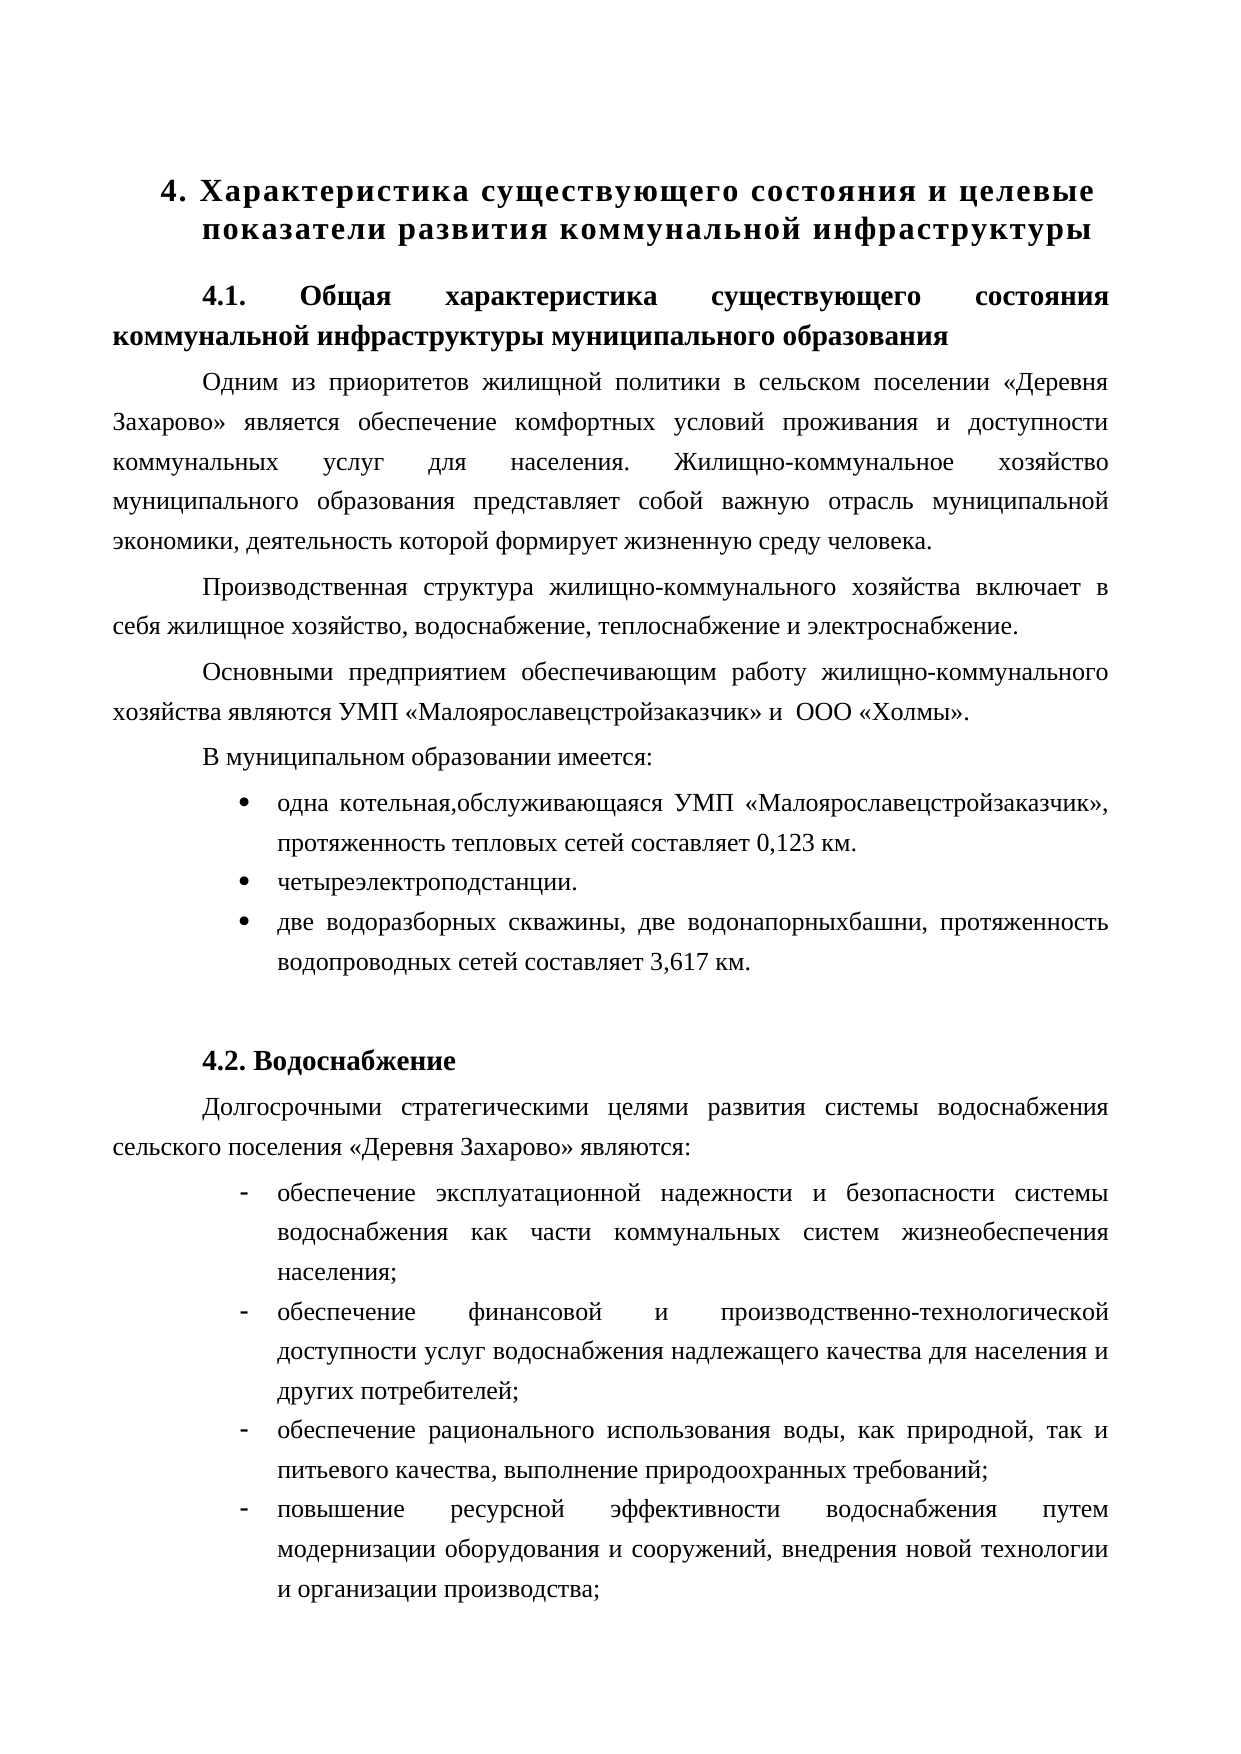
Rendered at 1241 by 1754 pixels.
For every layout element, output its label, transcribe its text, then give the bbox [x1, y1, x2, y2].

list две водоразборных скважины, две водонапорныхбашни, протяженность водопроводных сетей составляет 3,617 км. [239, 899, 1109, 978]
text 4.2. Водоснабжение [112, 1038, 1109, 1078]
text В муниципальном образовании имеется: [112, 734, 1109, 774]
list одна котельная,обслуживающаяся УМП «Малоярославецстройзаказчик», протяженность тепловых сетей составляет 0,123 км. [239, 780, 1109, 859]
text Долгосрочными стратегическими целями развития системы водоснабжения сельского поселения «Деревня Захарово» являются: [112, 1084, 1109, 1163]
list четыреэлектроподстанции. [239, 859, 1109, 899]
list обеспечение финансовой и производственно-технологической доступности услуг водоснабжения надлежащего качества для населения и других потребителей; [239, 1288, 1109, 1407]
text 4.1. Общая характеристика существующего состояния коммунальной инфраструктуры муниципального образования [112, 274, 1109, 353]
list Характеристика существующего состояния и целевые показатели развития коммунальной инфраструктуры [148, 171, 1107, 247]
list обеспечение эксплуатационной надежности и безопасности системы водоснабжения как части коммунальных систем жизнеобеспечения населения; [239, 1169, 1109, 1288]
text Производственная структура жилищно-коммунального хозяйства включает в себя жилищное хозяйство, водоснабжение, теплоснабжение и электроснабжение. [112, 563, 1109, 642]
list обеспечение рационального использования воды, как природной, так и питьевого качества, выполнение природоохранных требований; [239, 1407, 1109, 1486]
text Основными предприятием обеспечивающим работу жилищно-коммунального хозяйства являются УМП «Малоярославецстройзаказчик» и ООО «Холмы». [112, 649, 1109, 728]
text Одним из приоритетов жилищной политики в сельском поселении «Деревня Захарово» является обеспечение комфортных условий проживания и доступности коммунальных услуг для населения. Жилищно-коммунальное хозяйство муниципального образования представляет собой важную отрасль муниципальной экономики, деятельность которой формирует жизненную среду человека. [112, 359, 1109, 557]
list повышение ресурсной эффективности водоснабжения путем модернизации оборудования и сооружений, внедрения новой технологии и организации производства; [239, 1486, 1109, 1605]
